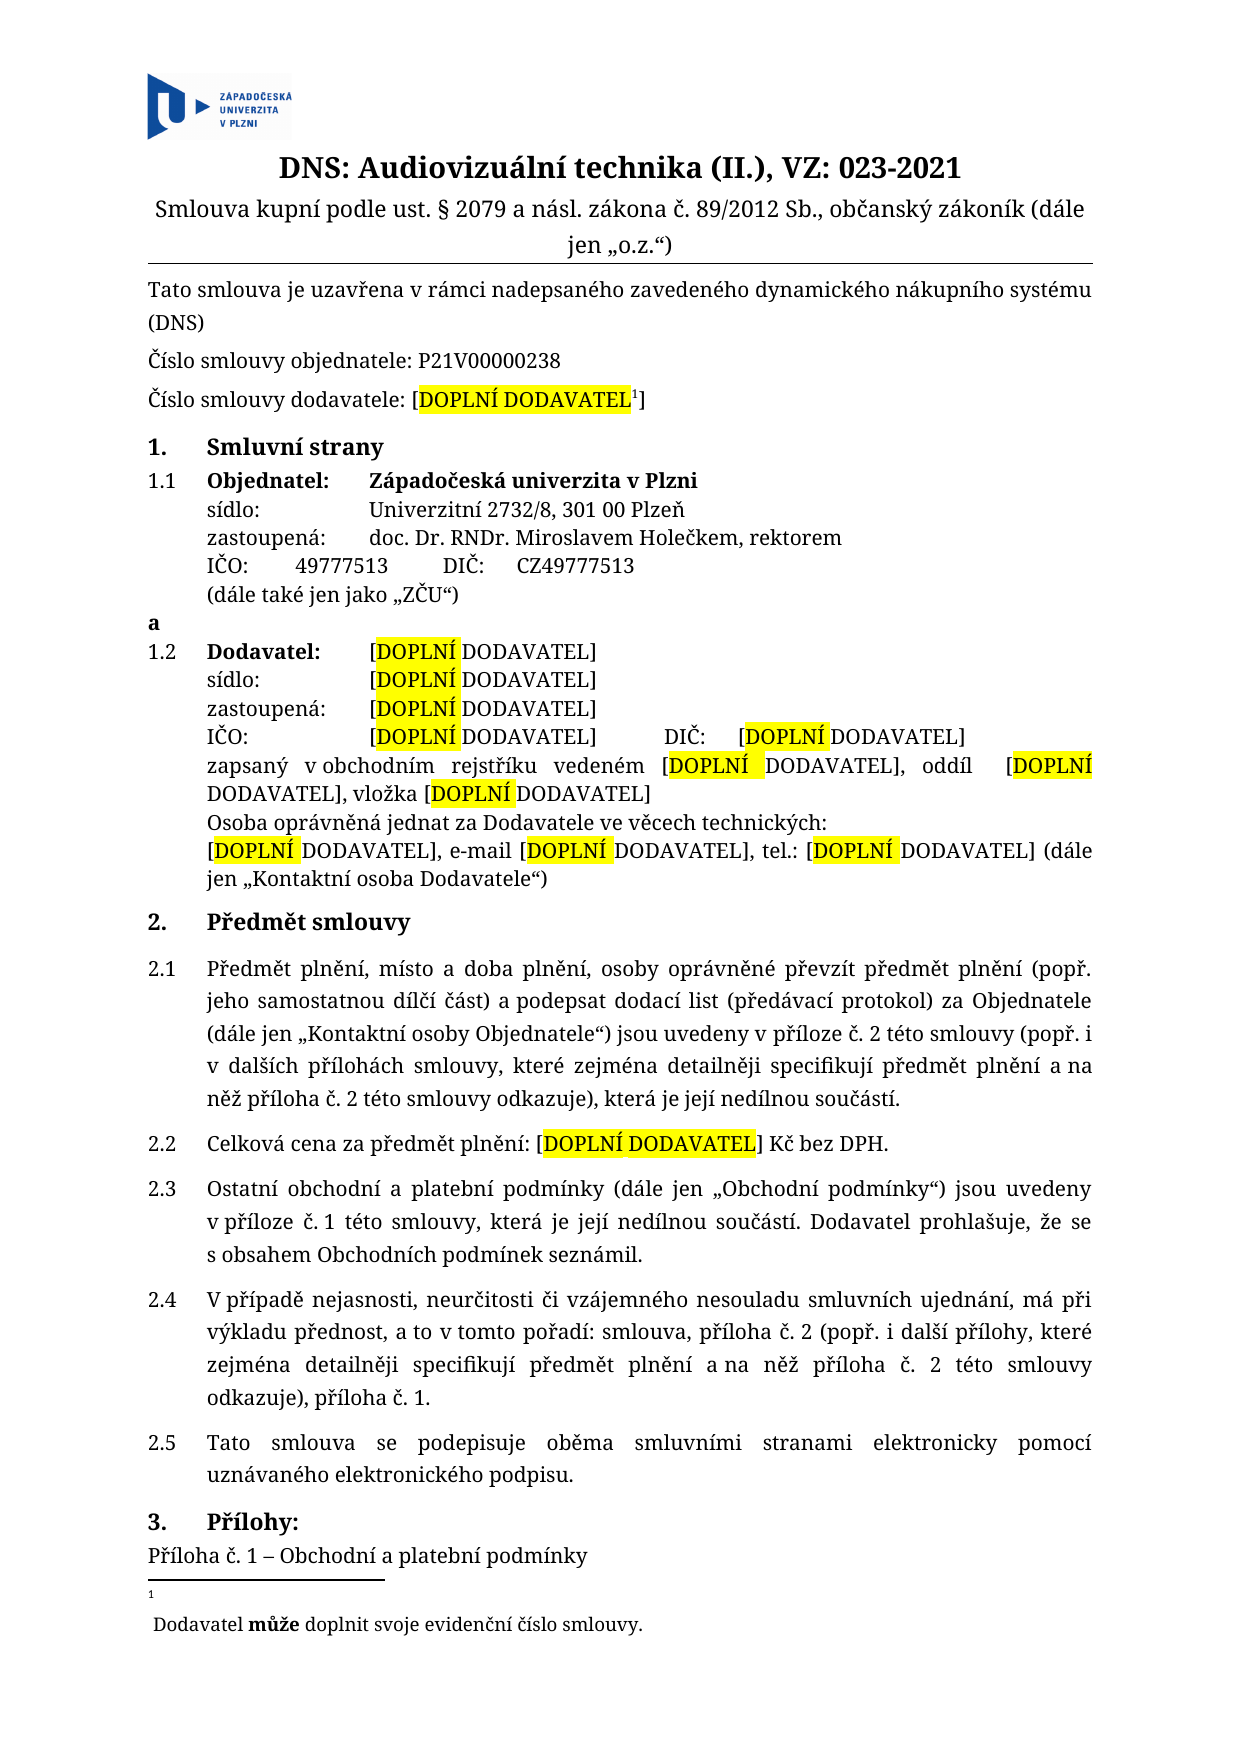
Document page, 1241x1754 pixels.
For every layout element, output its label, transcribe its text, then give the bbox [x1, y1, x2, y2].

list Celková cena za předmět plnění: [DOPLNÍ DODAVATEL] Kč bez DPH. [756, 1129, 1093, 1158]
text sídlo: [DOPLNÍ DODAVATEL] [461, 665, 1093, 694]
text IČO: [DOPLNÍ DODAVATEL] DIČ: [DOPLNÍ DODAVATEL] [461, 722, 745, 751]
text sídlo: [DOPLNÍ DODAVATEL] [207, 665, 376, 694]
text [DOPLNÍ DODAVATEL], e-mail [DOPLNÍ DODAVATEL], tel.: [DOPLNÍ DODAVATEL] (dále jen „Kontaktní osoba Dodavatele“) [207, 836, 1093, 893]
text zapsaný v obchodním rejstříku vedeném [DOPLNÍ DODAVATEL], oddíl [DOPLNÍ DODAVATEL], vložka [DOPLNÍ DODAVATEL] [207, 751, 1093, 808]
text Osoba oprávněná jednat za Dodavatele ve věcech technických: [207, 808, 1093, 836]
text Smlouva kupní podle ust. § 2079 a násl. zákona č. 89/2012 Sb., občanský zákoník (dále jen „o.z.“) [148, 193, 1093, 263]
list Objednatel: Západočeská univerzita v Plzni [148, 466, 1093, 495]
list Přílohy: [148, 1505, 1093, 1537]
text (dále také jen jako „ZČU“) [207, 580, 1093, 608]
text zastoupená: [DOPLNÍ DODAVATEL] [207, 694, 376, 722]
text IČO: 49777513 DIČ: CZ49777513 [207, 552, 1093, 580]
text sídlo: Univerzitní 2732/8, 301 00 Plzeň [207, 495, 1093, 523]
text Tato smlouva je uzavřena v rámci nadepsaného zavedeného dynamického nákupního systému (DNS) [148, 275, 1093, 336]
list Smluvní strany [148, 430, 1093, 462]
list Předmět smlouvy [148, 905, 1093, 937]
text DNS: Audiovizuální technika (II.), VZ: 023-2021 [148, 148, 1093, 187]
text a [148, 608, 1093, 637]
list Předmět plnění, místo a doba plnění, osoby oprávněné převzít předmět plnění (popř. jeho samostatnou dílčí část) a podepsat dodací list (předávací protokol) za Objednatele (dále jen „Kontaktní osoby Objednatele“) jsou uvedeny v příloze č. 2 této smlouvy (popř. i v dalších přílohách smlouvy, které zejména detailněji specifikují předmět plnění a na něž příloha č. 2 této smlouvy odkazuje), která je její nedílnou součástí. [148, 954, 1093, 1113]
list Celková cena za předmět plnění: [DOPLNÍ DODAVATEL] Kč bez DPH. [148, 1129, 543, 1158]
text zastoupená: [DOPLNÍ DODAVATEL] [461, 694, 1093, 722]
text Číslo smlouvy dodavatele: [DOPLNÍ DODAVATEL] [631, 385, 1093, 414]
list Dodavatel: [DOPLNÍ DODAVATEL] [148, 637, 376, 665]
text zastoupená: doc. Dr. RNDr. Miroslavem Holečkem, rektorem [207, 523, 1093, 552]
text Číslo smlouvy objednatele: P21V00000238 [148, 346, 1093, 375]
text Číslo smlouvy dodavatele: [DOPLNÍ DODAVATEL] [148, 385, 419, 414]
picture [147, 73, 292, 140]
text Příloha č. 1 – Obchodní a platební podmínky [148, 1541, 1093, 1570]
text IČO: [DOPLNÍ DODAVATEL] DIČ: [DOPLNÍ DODAVATEL] [207, 722, 376, 751]
list Dodavatel: [DOPLNÍ DODAVATEL] [461, 637, 1093, 665]
list Ostatní obchodní a platební podmínky (dále jen „Obchodní podmínky“) jsou uvedeny v příloze č. 1 této smlouvy, která je její nedílnou součástí. Dodavatel prohlašuje, že se s obsahem Obchodních podmínek seznámil. [148, 1174, 1093, 1268]
list V případě nejasnosti, neurčitosti či vzájemného nesouladu smluvních ujednání, má při výkladu přednost, a to v tomto pořadí: smlouva, příloha č. 2 (popř. i další přílohy, které zejména detailněji specifikují předmět plnění a na něž příloha č. 2 této smlouvy odkazuje), příloha č. 1. [148, 1285, 1093, 1411]
text IČO: [DOPLNÍ DODAVATEL] DIČ: [DOPLNÍ DODAVATEL] [830, 722, 1093, 751]
list Tato smlouva se podepisuje oběma smluvními stranami elektronicky pomocí uznávaného elektronického podpisu. [148, 1428, 1093, 1489]
